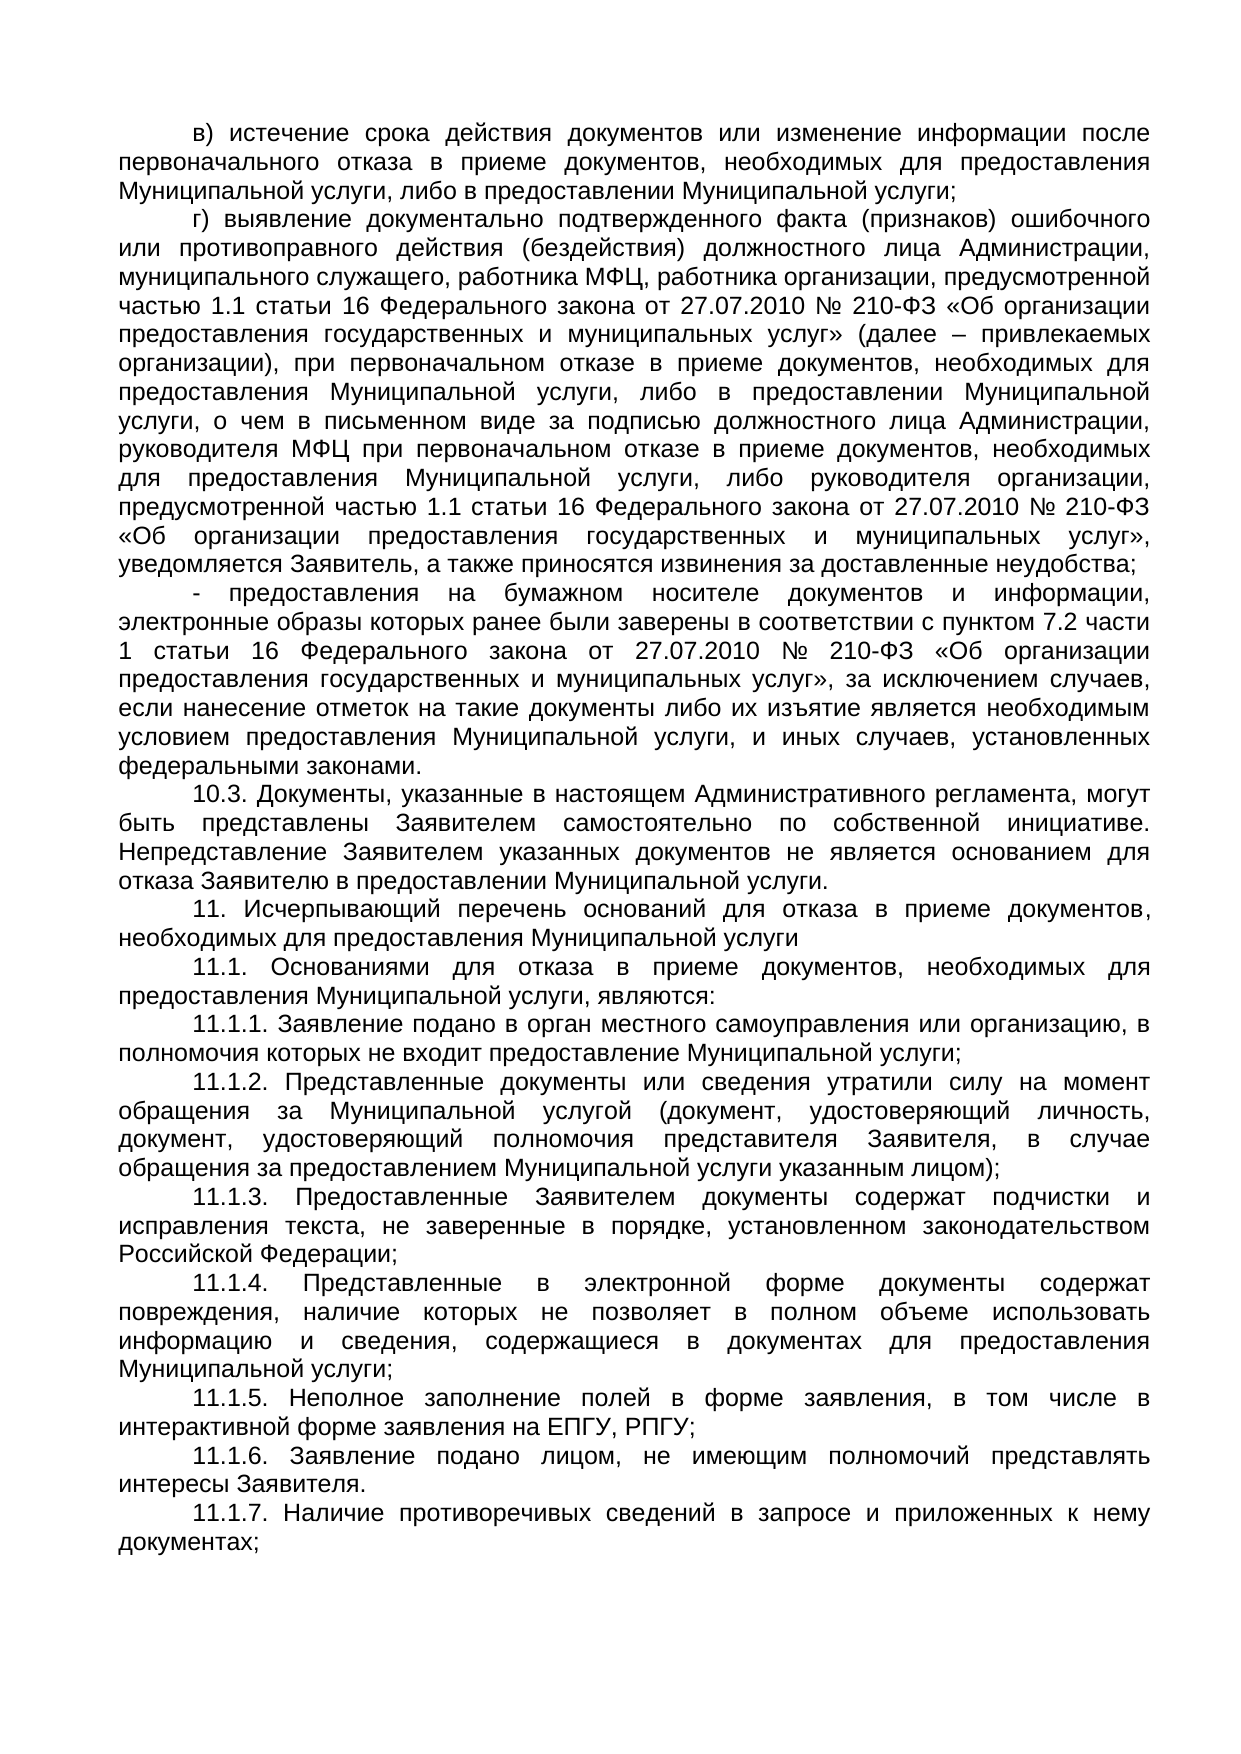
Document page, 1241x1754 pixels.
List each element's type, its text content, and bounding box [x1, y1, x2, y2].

text 11.1.6. Заявление подано лицом, не имеющим полномочий представлять интересы Заявителя. [118, 1441, 1152, 1498]
text - предоставления на бумажном носителе документов и информации, электронные образы которых ранее были заверены в соответствии с пунктом 7.2 части 1 статьи 16 Федерального закона от 27.07.2010 № 210-ФЗ «Об организации предоставления государственных и муниципальных услуг», за исключением случаев, если нанесение отметок на такие документы либо их изъятие является необходимым условием предоставления Муниципальной услуги, и иных случаев, установленных федеральными законами. [118, 578, 1152, 779]
text 11.1. Основаниями для отказа в приеме документов, необходимых для предоставления Муниципальной услуги, являются: [118, 952, 1152, 1009]
text 11.1.1. Заявление подано в орган местного самоуправления или организацию, в полномочия которых не входит предоставление Муниципальной услуги; [118, 1009, 1152, 1067]
text г) выявление документально подтвержденного факта (признаков) ошибочного или противоправного действия (бездействия) должностного лица Администрации, муниципального служащего, работника МФЦ, работника организации, предусмотренной частью 1.1 статьи 16 Федерального закона от 27.07.2010 № 210-ФЗ «Об организации предоставления государственных и муниципальных услуг» (далее – привлекаемых организации), при первоначальном отказе в приеме документов, необходимых для предоставления Муниципальной услуги, либо в предоставлении Муниципальной услуги, о чем в письменном виде за подписью должностного лица Администрации, руководителя МФЦ при первоначальном отказе в приеме документов, необходимых для предоставления Муниципальной услуги, либо руководителя организации, предусмотренной частью 1.1 статьи 16 Федерального закона от 27.07.2010 № 210-ФЗ «Об организации предоставления государственных и муниципальных услуг», уведомляется Заявитель, а также приносятся извинения за доставленные неудобства; [118, 204, 1152, 578]
text 11.1.3. Предоставленные Заявителем документы содержат подчистки и исправления текста, не заверенные в порядке, установленном законодательством Российской Федерации; [118, 1182, 1152, 1268]
text в) истечение срока действия документов или изменение информации после первоначального отказа в приеме документов, необходимых для предоставления Муниципальной услуги, либо в предоставлении Муниципальной услуги; [118, 118, 1152, 204]
text 11.1.5. Неполное заполнение полей в форме заявления, в том числе в интерактивной форме заявления на ЕПГУ, РПГУ; [118, 1383, 1152, 1441]
text 11.1.2. Представленные документы или сведения утратили силу на момент обращения за Муниципальной услугой (документ, удостоверяющий личность, документ, удостоверяющий полномочия представителя Заявителя, в случае обращения за предоставлением Муниципальной услуги указанным лицом); [118, 1067, 1152, 1182]
text 11.1.7. Наличие противоречивых сведений в запросе и приложенных к нему документах; [118, 1498, 1152, 1556]
text 10.3. Документы, указанные в настоящем Административного регламента, могут быть представлены Заявителем самостоятельно по собственной инициативе. Непредставление Заявителем указанных документов не является основанием для отказа Заявителю в предоставлении Муниципальной услуги. [118, 779, 1152, 894]
text 11.1.4. Представленные в электронной форме документы содержат повреждения, наличие которых не позволяет в полном объеме использовать информацию и сведения, содержащиеся в документах для предоставления Муниципальной услуги; [118, 1268, 1152, 1383]
text 11. Исчерпывающий перечень оснований для отказа в приеме документов, необходимых для предоставления Муниципальной услуги [118, 894, 1152, 952]
